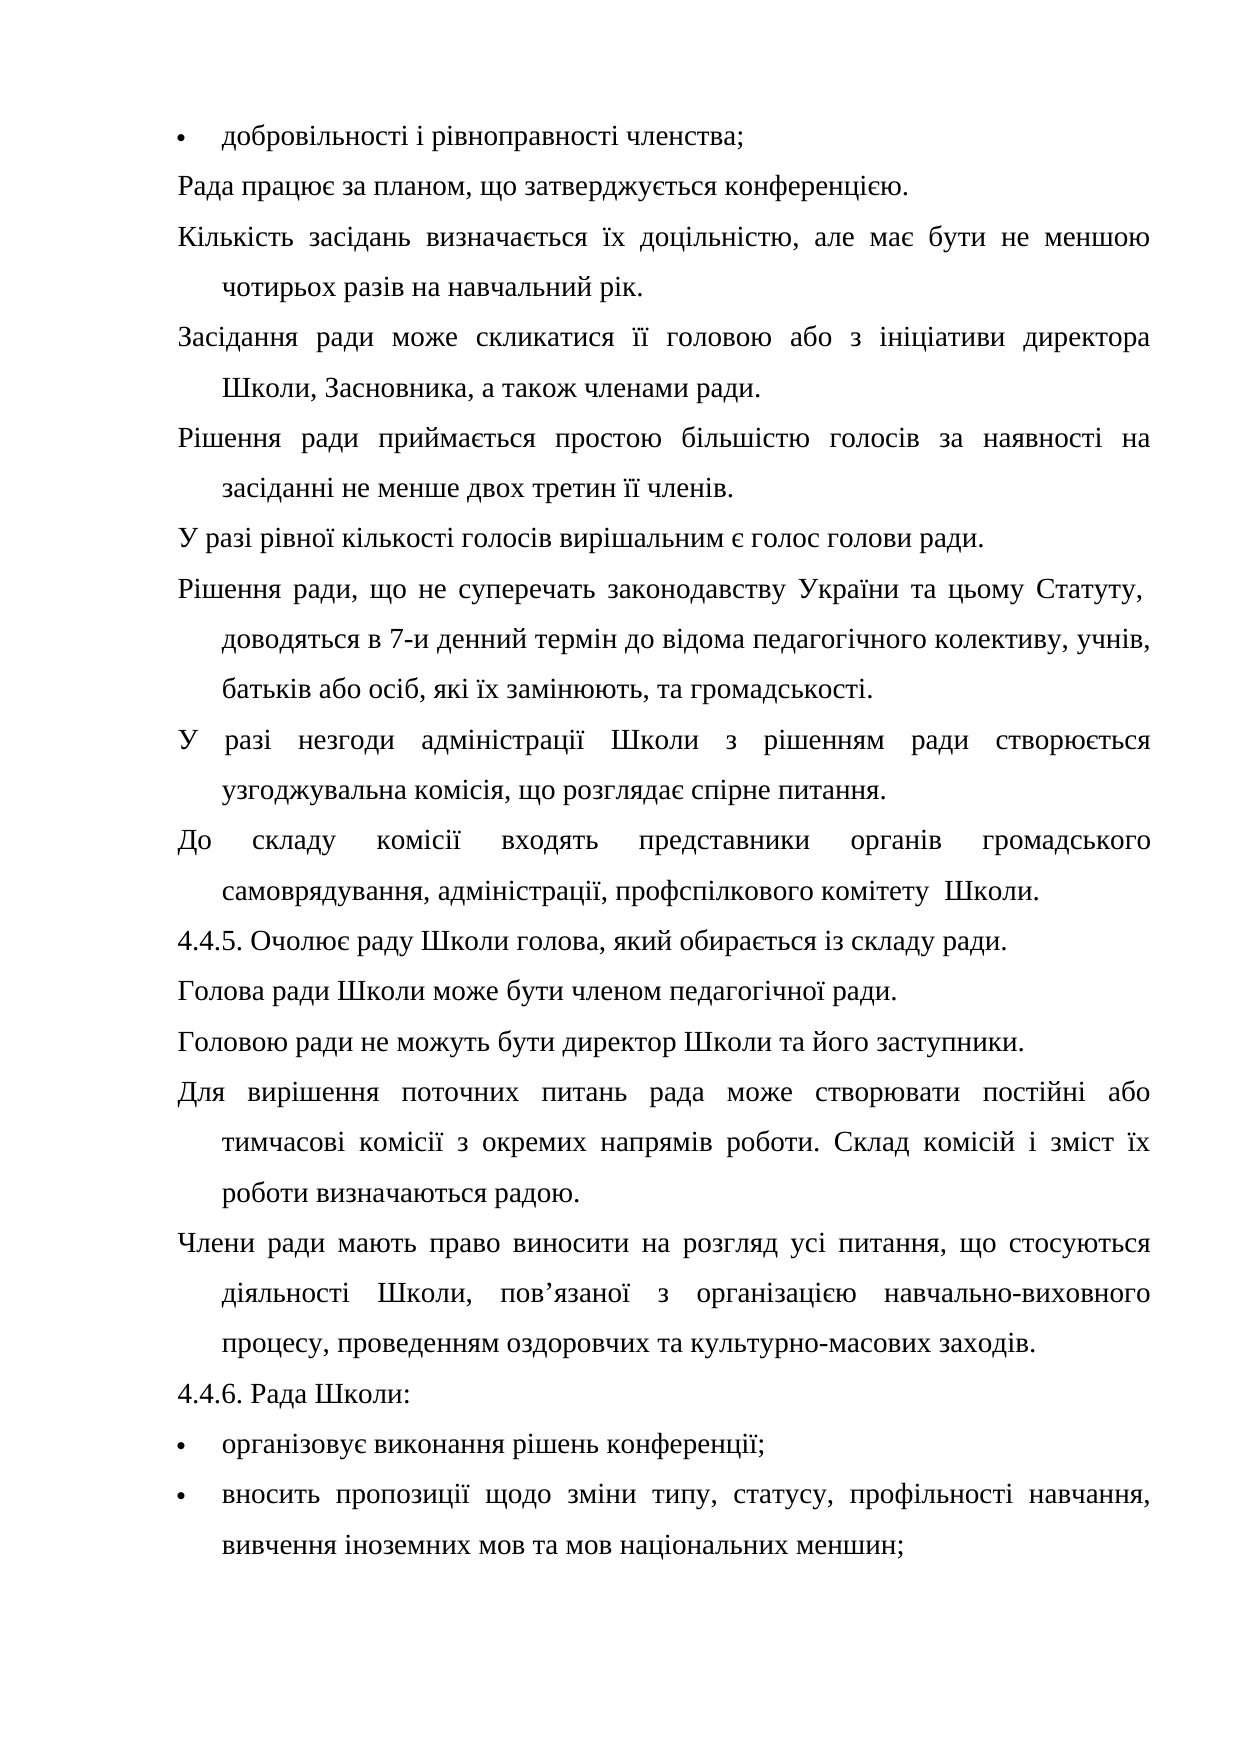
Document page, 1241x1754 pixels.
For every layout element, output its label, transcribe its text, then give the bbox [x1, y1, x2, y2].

text Рада працює за планом, що затверджується конференцією. [177, 168, 1152, 202]
text У разі рівної кількості голосів вирішальним є голос голови ради. [177, 521, 1152, 554]
list організовує виконання рішень конференції; [177, 1426, 1152, 1460]
list вносить пропозиції щодо зміни типу, статусу, профільності навчання, вивчення іноземних мов та мов національних меншин; [177, 1477, 1152, 1560]
text До складу комісії входять представники органів громадського самоврядування, адміністрації, профспілкового комітету Школи. [177, 822, 1152, 906]
text Рішення ради приймається простою більшістю голосів за наявності на засіданні не менше двох третин її членів. [177, 420, 1152, 504]
text Кількість засідань визначається їх доцільністю, але має бути не меншою чотирьох разів на навчальний рік. [177, 219, 1152, 303]
text Засідання ради може скликатися її головою або з ініціативи директора Школи, Засновника, а також членами ради. [177, 319, 1152, 403]
text Головою ради не можуть бути директор Школи та його заступники. [177, 1024, 1152, 1057]
text Для вирішення поточних питань рада може створювати постійні або тимчасові комісії з окремих напрямів роботи. Склад комісій і зміст їх роботи визначаються радою. [177, 1074, 1152, 1208]
text У разі незгоди адміністрації Школи з рішенням ради створюється узгоджувальна комісія, що розглядає спірне питання. [177, 722, 1152, 806]
text Голова ради Школи може бути членом педагогічної ради. [177, 973, 1152, 1007]
text 4.4.5. Очолює раду Школи голова, який обирається із складу ради. [177, 923, 1152, 957]
text Рішення ради, що не суперечать законодавству України та цьому Статуту, доводяться в 7-и денний термін до відома педагогічного колективу, учнів, батьків або осіб, які їх замінюють, та громадськості. [177, 571, 1152, 705]
list добровільності і рівноправності членства; [177, 118, 1152, 152]
text 4.4.6. Рада Школи: [177, 1376, 1152, 1409]
text Члени ради мають право виносити на розгляд усі питання, що стосуються діяльності Школи, пов’язаної з організацією навчально-виховного процесу, проведенням оздоровчих та культурно-масових заходів. [177, 1225, 1152, 1359]
